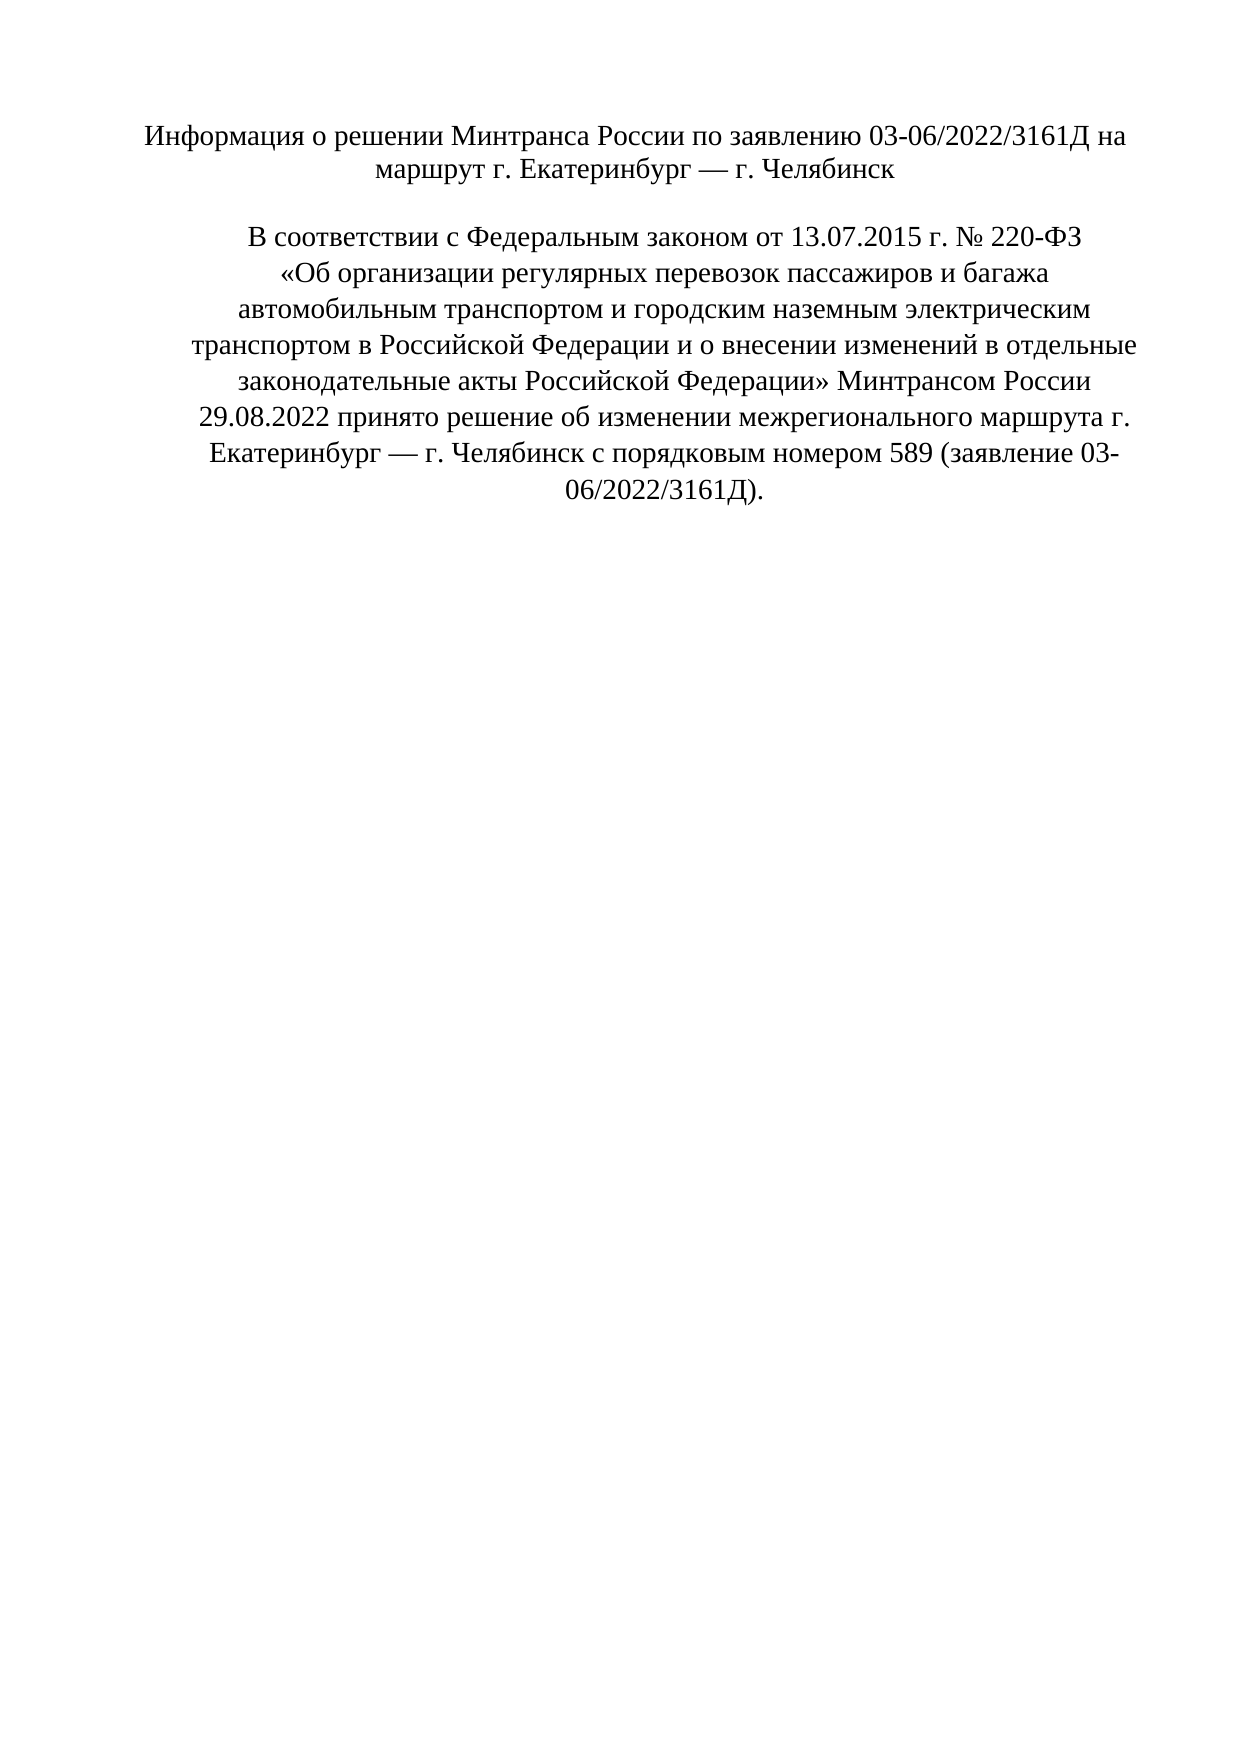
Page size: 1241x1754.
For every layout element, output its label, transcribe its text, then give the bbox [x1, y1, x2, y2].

text В соответствии с Федеральным законом от 13.07.2015 г. № 220-ФЗ «Об организации регулярных перевозок пассажиров и багажа автомобильным транспортом и городским наземным электрическим транспортом в Российской Федерации и о внесении изменений в отдельные законодательные акты Российской Федерации» Минтрансом России 29.08.2022 принято решение об изменении межрегионального маршрута г. Екатеринбург — г. Челябинск с порядковым номером 589 (заявление 03-06/2022/3161Д). [177, 219, 1152, 505]
text Информация о решении Минтранса России по заявлению 03-06/2022/3161Д на маршрут г. Екатеринбург — г. Челябинск [118, 118, 1152, 185]
